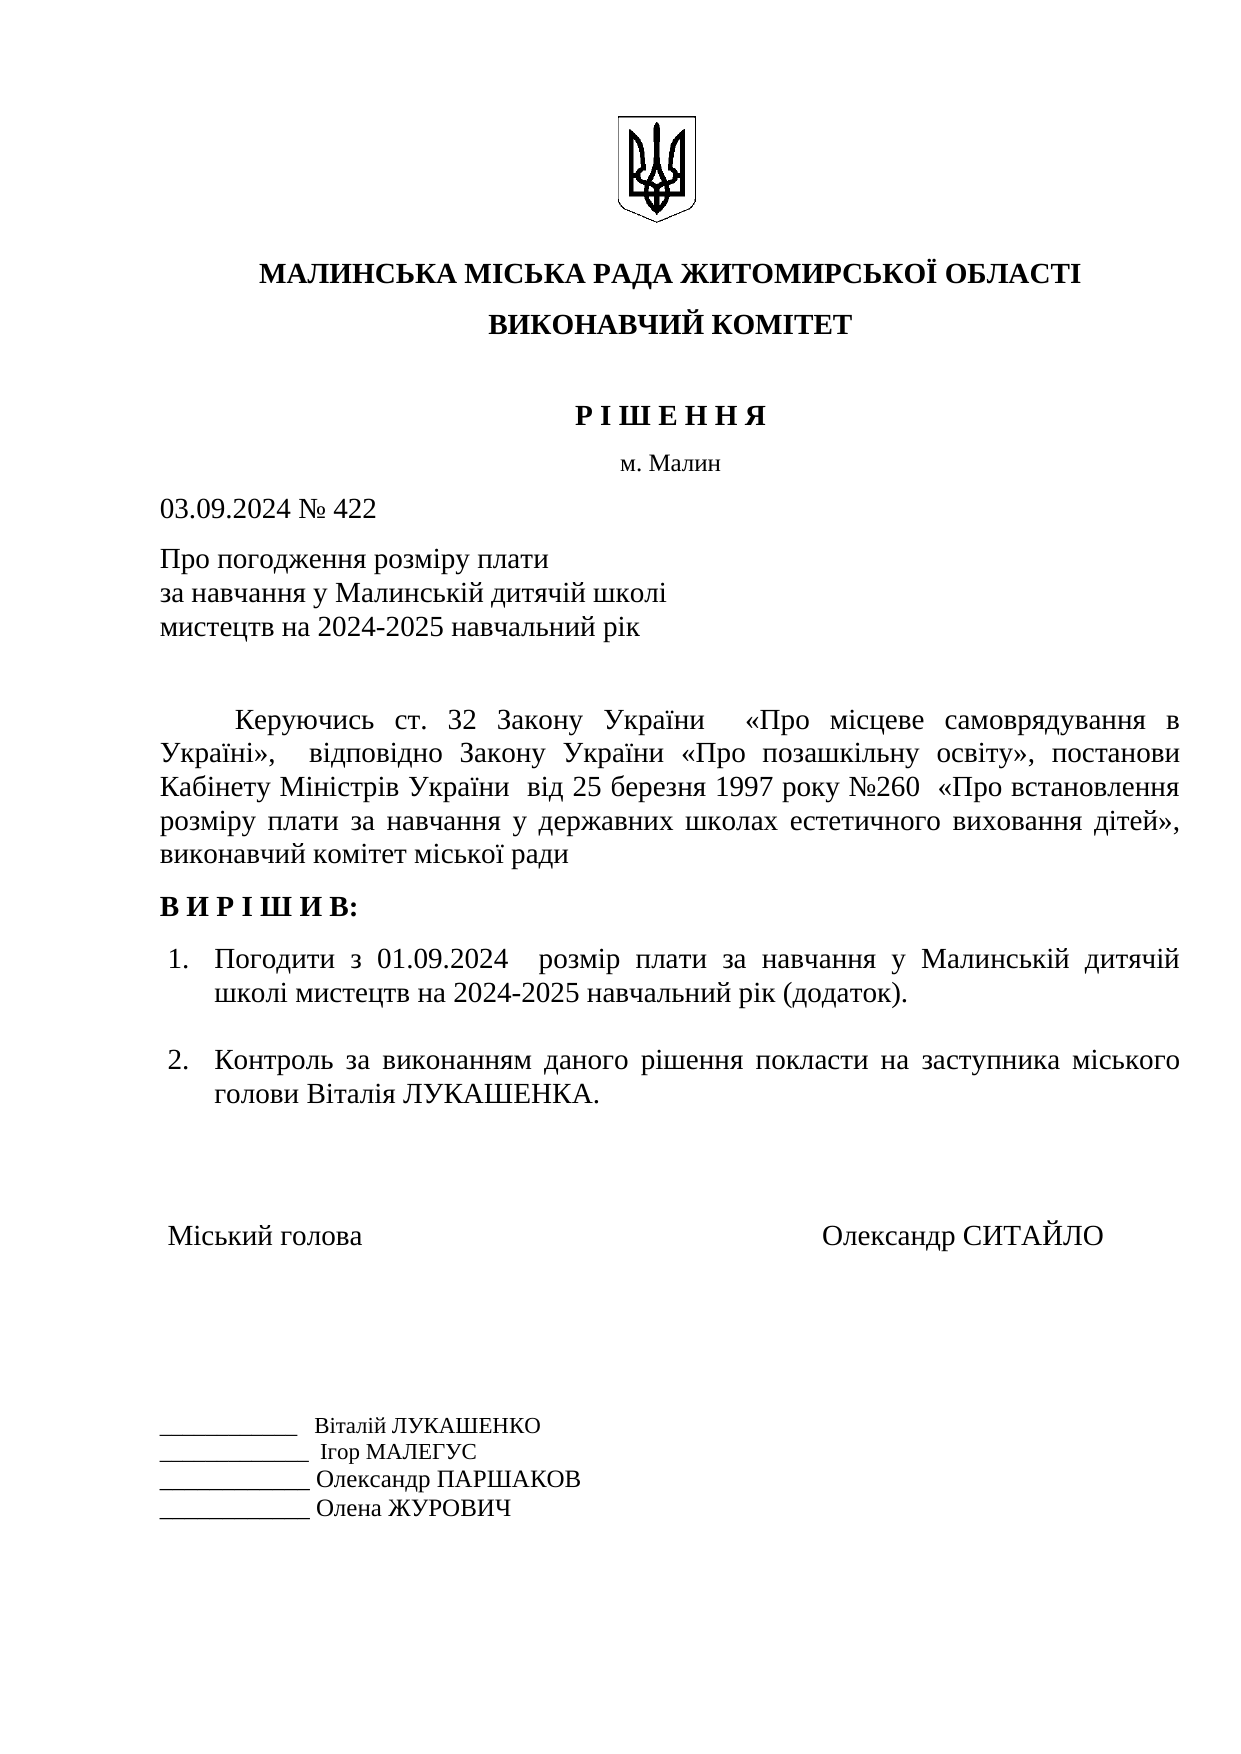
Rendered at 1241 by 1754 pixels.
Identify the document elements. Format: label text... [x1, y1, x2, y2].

text мистецтв на 2024-2025 навчальний рік [159, 609, 1181, 642]
text 03.09.2024 № 422 [159, 491, 1181, 525]
text ВИКОНАВЧИЙ КОМІТЕТ [159, 307, 1181, 340]
text МАЛИНСЬКА МІСЬКА РАДА ЖИТОМИРСЬКОЇ ОБЛАСТІ [159, 256, 1181, 290]
text за навчання у Малинській дитячій школі [159, 575, 1181, 609]
text Міський голова Олександр СИТАЙЛО [167, 1218, 1181, 1251]
text Р І Ш Е Н Н Я [159, 398, 1181, 431]
text ____________ Олена ЖУРОВИЧ [159, 1493, 1181, 1522]
list Погодити з 01.09.2024 розмір плати за навчання у Малинській дитячій школі мистецтв на 2024-2025 навчальний рік (додаток). [167, 942, 1181, 1009]
text _____________ Ігор МАЛЕГУС [159, 1438, 1181, 1464]
text Про погодження розміру плати [159, 542, 1181, 575]
text м. Малин [159, 448, 1181, 477]
list Контроль за виконанням даного рішення покласти на заступника міського голови Віталія ЛУКАШЕНКА. [167, 1042, 1181, 1109]
text Керуючись ст. 32 Закону України «Про місцеве самоврядування в Україні», відповідно Закону України «Про позашкільну освіту», постанови Кабінету Міністрів України від 25 березня 1997 року №260 «Про встановлення розміру плати за навчання у державних школах естетичного виховання дітей», виконавчий комітет міської ради [159, 702, 1181, 870]
text ____________ Олександр ПАРШАКОВ [159, 1464, 1181, 1493]
text ____________ Віталій ЛУКАШЕНКО [159, 1412, 1181, 1438]
text В И Р І Ш И В: [159, 889, 1181, 922]
picture [616, 115, 697, 224]
